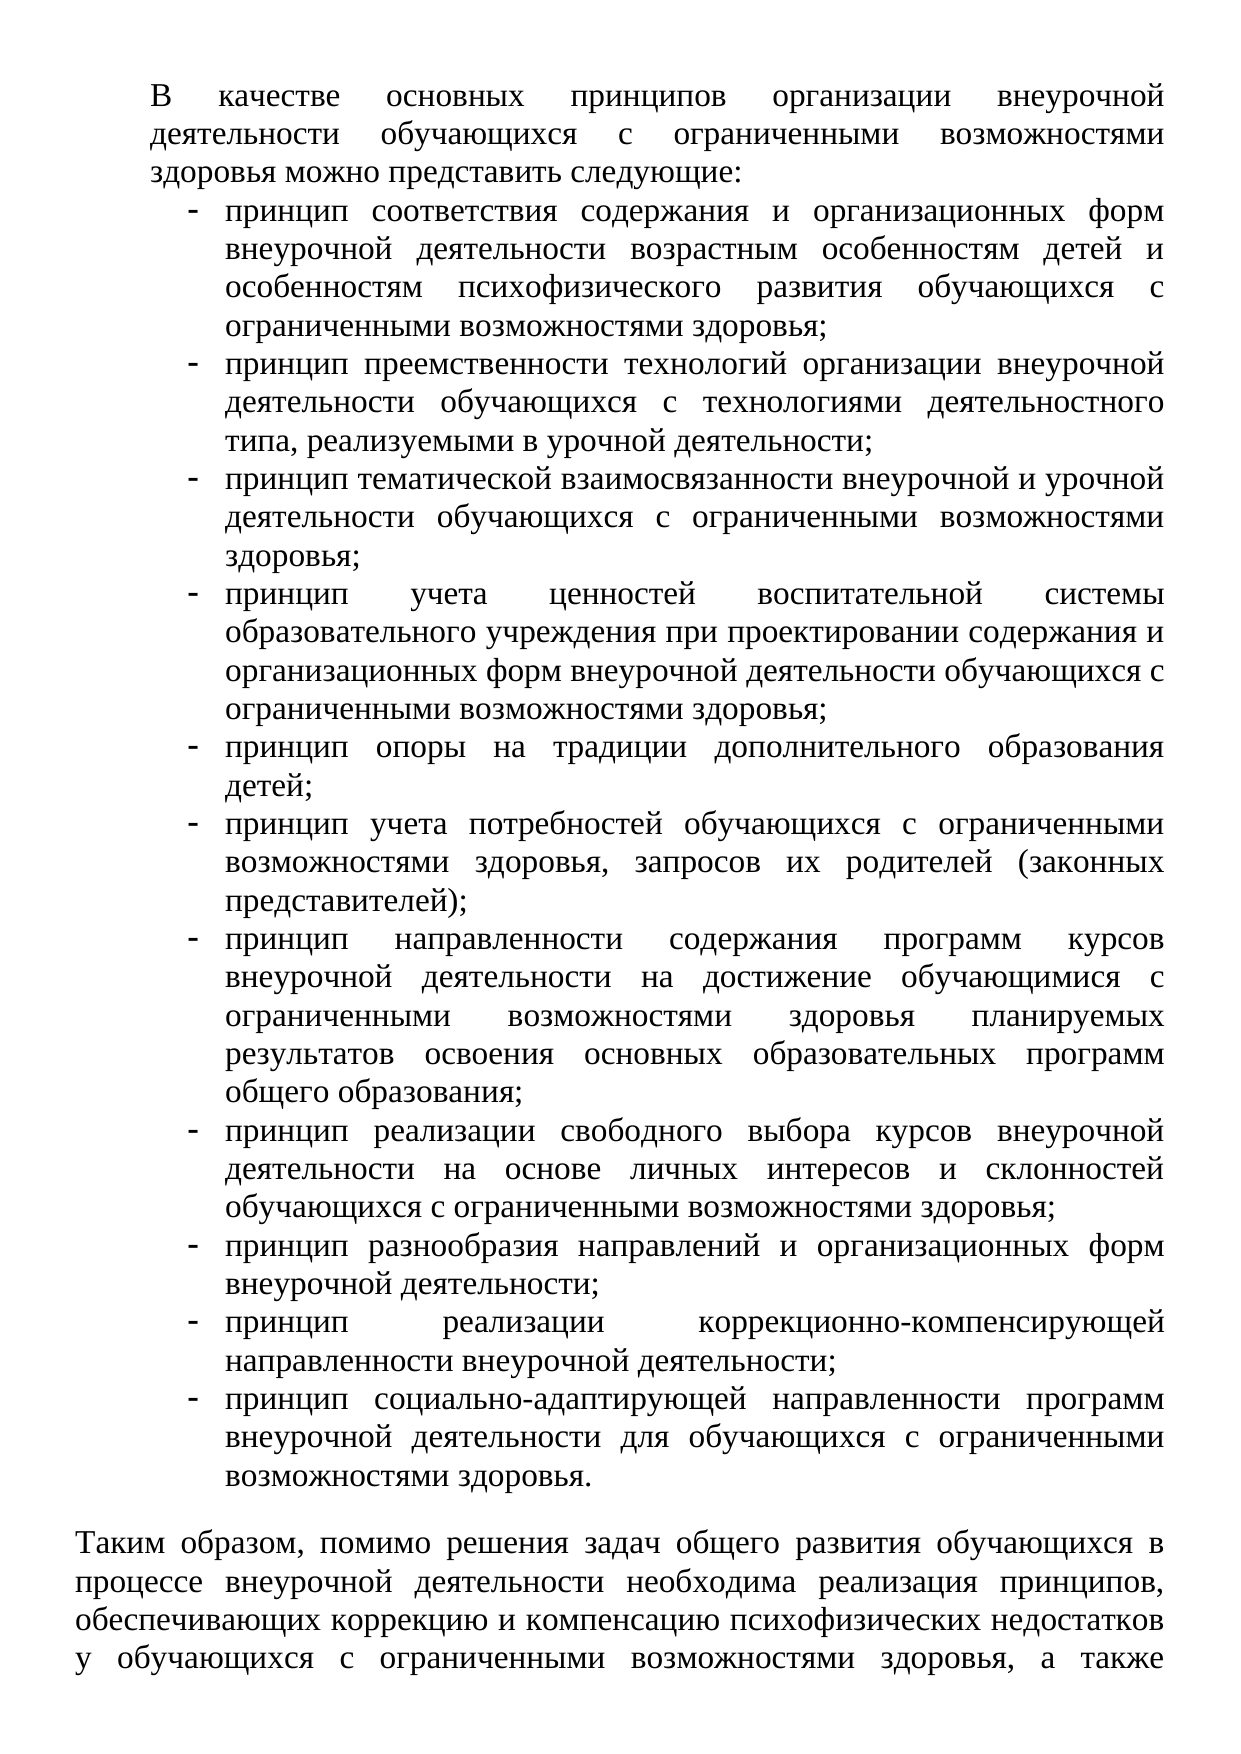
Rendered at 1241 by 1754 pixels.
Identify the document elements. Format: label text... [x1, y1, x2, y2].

list принцип социально-адаптирующей направленности программ внеурочной деятельности для обучающихся с ограниченными возможностями здоровья. [187, 1378, 1165, 1493]
list принцип реализации свободного выбора курсов внеурочной деятельности на основе личных интересов и склонностей обучающихся с ограниченными возможностями здоровья; [187, 1110, 1165, 1225]
list принцип соответствия содержания и организационных форм внеурочной деятельности возрастным особенностям детей и особенностям психофизического развития обучающихся с ограниченными возможностями здоровья; [187, 190, 1165, 343]
list принцип реализации коррекционно-компенсирующей направленности внеурочной деятельности; [187, 1302, 1165, 1378]
list принцип учета ценностей воспитательной системы образовательного учреждения при проектировании содержания и организационных форм внеурочной деятельности обучающихся с ограниченными возможностями здоровья; [187, 573, 1165, 727]
list принцип преемственности технологий организации внеурочной деятельности обучающихся с технологиями деятельностного типа, реализуемыми в урочной деятельности; [187, 343, 1165, 458]
list принцип направленности содержания программ курсов внеурочной деятельности на достижение обучающимися с ограниченными возможностями здоровья планируемых результатов освоения основных образовательных программ общего образования; [187, 918, 1165, 1110]
list принцип опоры на традиции дополнительного образования детей; [187, 727, 1165, 803]
list принцип тематической взаимосвязанности внеурочной и урочной деятельности обучающихся с ограниченными возможностями здоровья; [187, 458, 1165, 573]
list принцип учета потребностей обучающихся с ограниченными возможностями здоровья, запросов их родителей (законных представителей); [187, 803, 1165, 918]
list принцип разнообразия направлений и организационных форм внеурочной деятельности; [187, 1225, 1165, 1302]
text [75, 1522, 1165, 1676]
list В качестве основных принципов организации внеурочной деятельности обучающихся с ограниченными возможностями здоровья можно представить следующие: [150, 75, 1165, 190]
